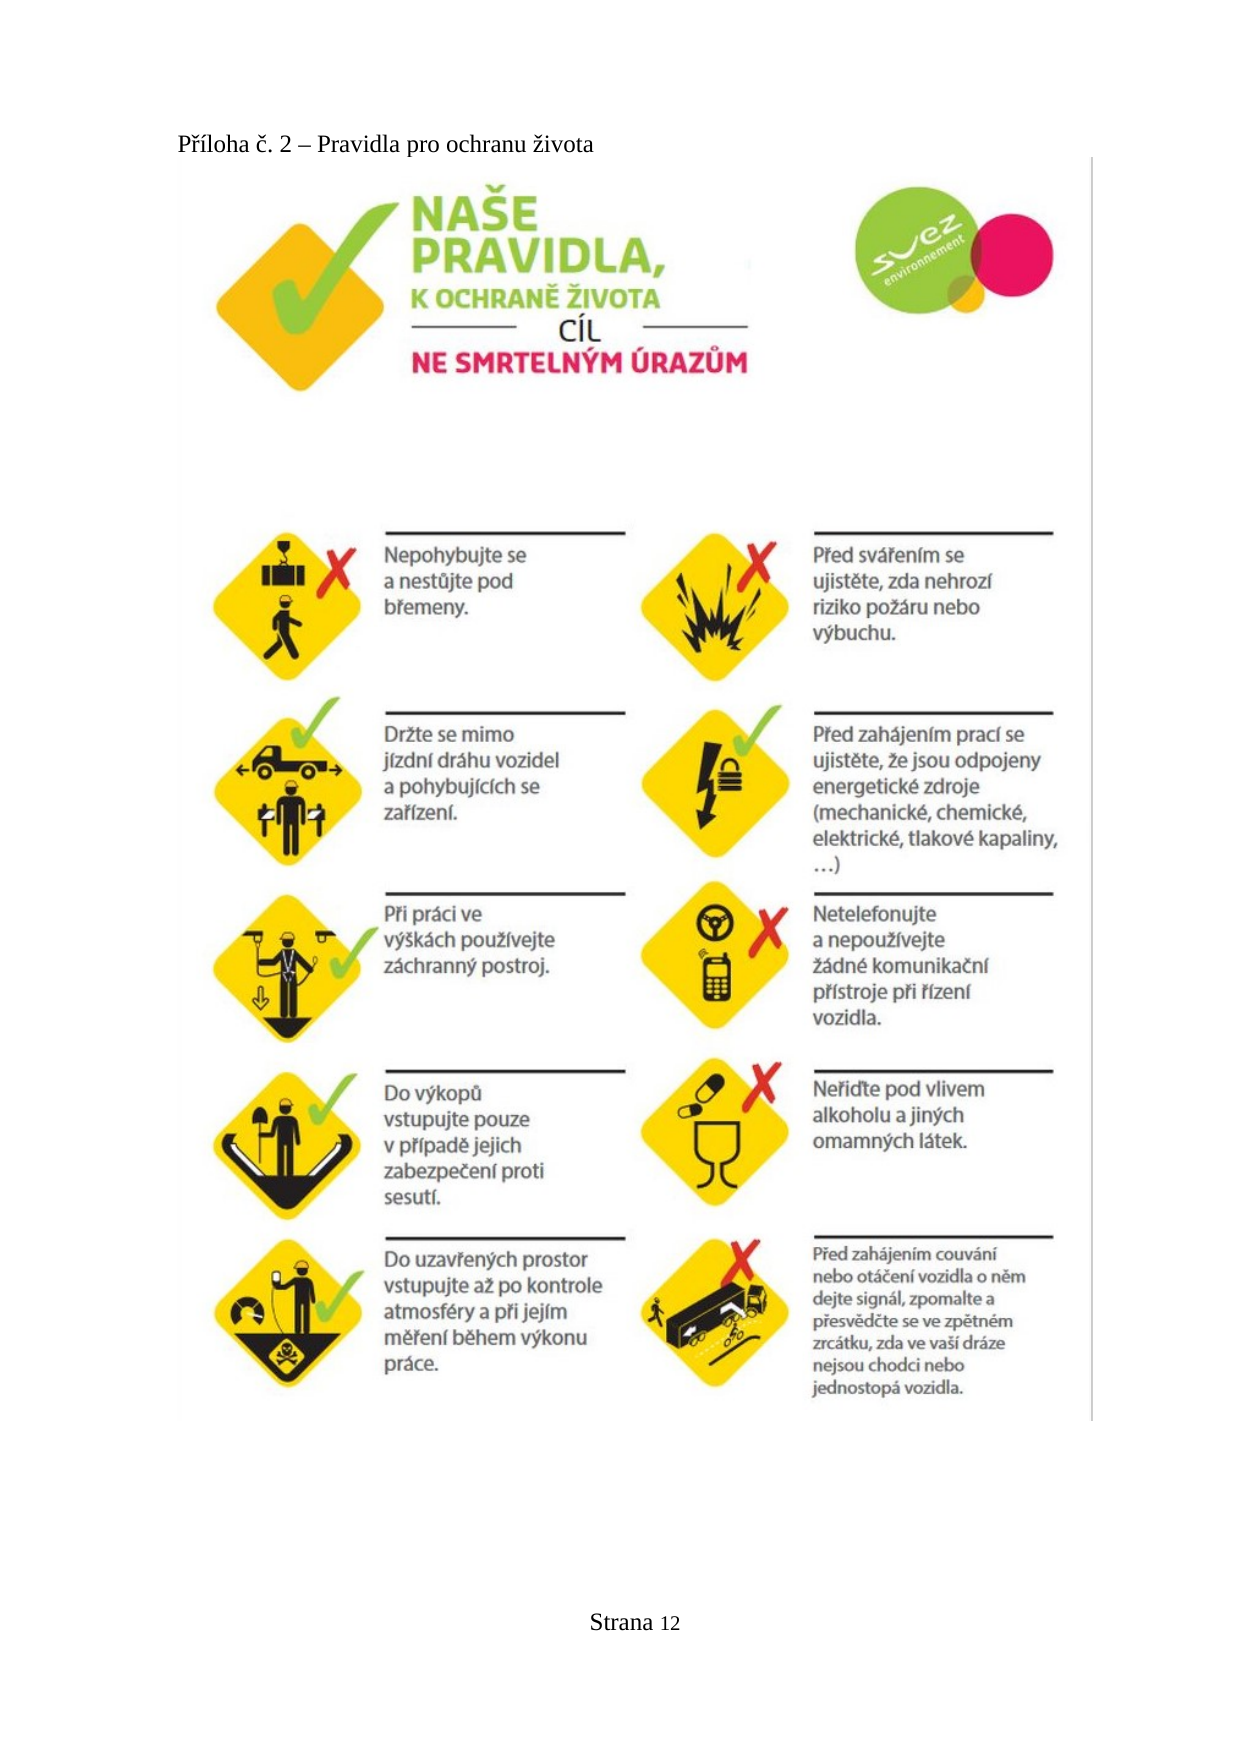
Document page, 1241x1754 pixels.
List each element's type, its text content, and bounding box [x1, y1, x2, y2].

picture [177, 157, 1093, 1421]
text Příloha č. 2 – Pravidla pro ochranu života [177, 129, 1092, 157]
